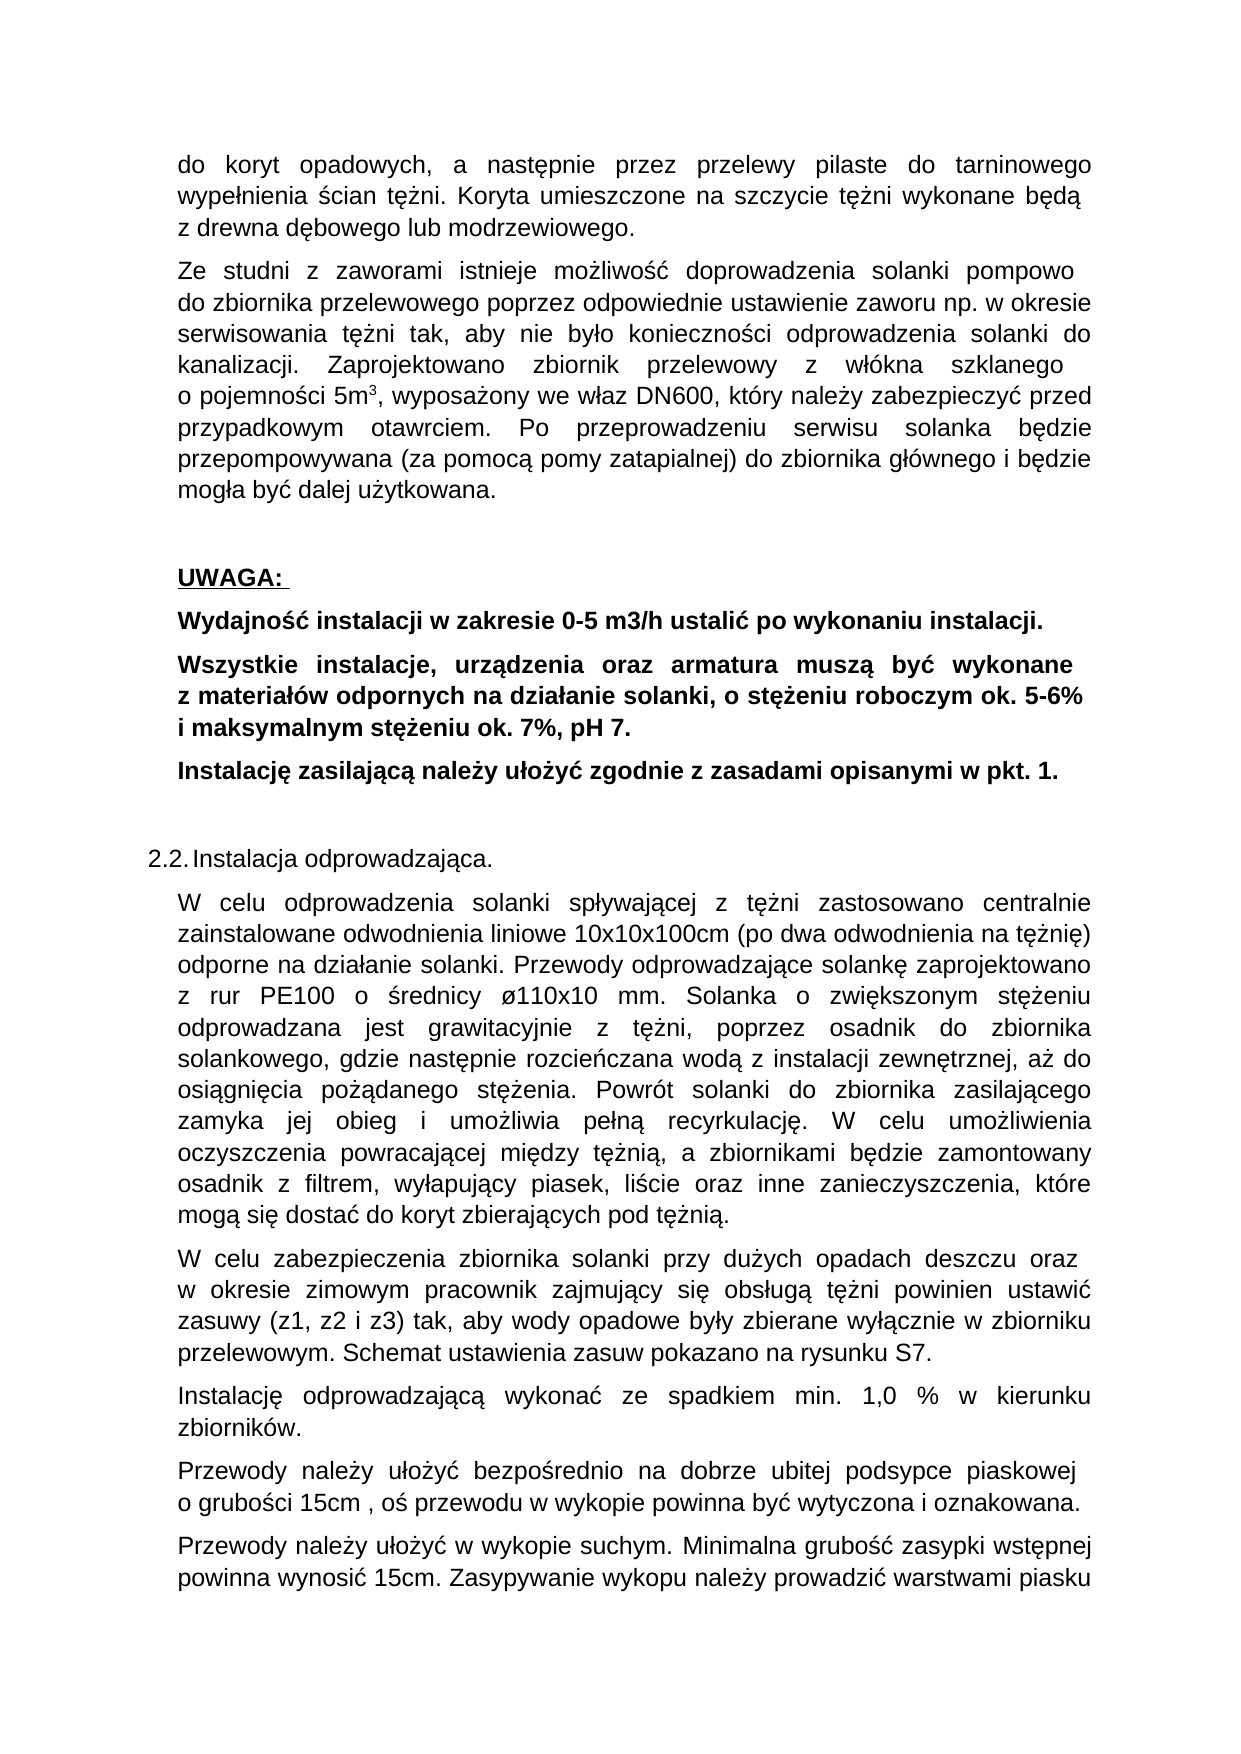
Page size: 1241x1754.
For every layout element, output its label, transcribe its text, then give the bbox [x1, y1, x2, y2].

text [177, 148, 1093, 241]
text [177, 1529, 1093, 1591]
text W celu odprowadzenia solanki spływającej z tężni zastosowano centralnie zainstalowane odwodnienia liniowe 10x10x100cm (po dwa odwodnienia na tężnię) odporne na działanie solanki. Przewody odprowadzające solankę zaprojektowano z rur PE100 o średnicy ø110x10 mm. Solanka o zwiększonym stężeniu odprowadzana jest grawitacyjnie z tężni, poprzez osadnik do zbiornika solankowego, gdzie następnie rozcieńczana wodą z instalacji zewnętrznej, aż do osiągnięcia pożądanego stężenia. Powrót solanki do zbiornika zasilającego zamyka jej obieg i umożliwia pełną recyrkulację. W celu umożliwienia oczyszczenia powracającej między tężnią, a zbiornikami będzie zamontowany osadnik z filtrem, wyłapujący piasek, liście oraz inne zanieczyszczenia, które mogą się dostać do koryt zbierających pod tężnią. [177, 885, 1093, 1229]
text W celu zabezpieczenia zbiornika solanki przy dużych opadach deszczu oraz w okresie zimowym pracownik zajmujący się obsługą tężni powinien ustawić zasuwy (z1, z2 i z3) tak, aby wody opadowe były zbierane wyłącznie w zbiorniku przelewowym. Schemat ustawienia zasuw pokazano na rysunku S7. [177, 1241, 1093, 1366]
text Przewody należy ułożyć bezpośrednio na dobrze ubitej podsypce piaskowej o grubości 15cm , oś przewodu w wykopie powinna być wytyczona i oznakowana. [177, 1454, 1093, 1516]
list Instalacja odprowadzająca. [148, 841, 1093, 873]
text Wydajność instalacji w zakresie 0-5 m3/h ustalić po wykonaniu instalacji. [177, 604, 1093, 635]
text UWAGA: [177, 560, 1093, 591]
text Instalację odprowadzającą wykonać ze spadkiem min. 1,0 % w kierunku zbiorników. [177, 1379, 1093, 1441]
text Instalację zasilającą należy ułożyć zgodnie z zasadami opisanymi w pkt. 1. [177, 754, 1093, 785]
text Wszystkie instalacje, urządzenia oraz armatura muszą być wykonane z materiałów odpornych na działanie solanki, o stężeniu roboczym ok. 5-6% i maksymalnym stężeniu ok. 7%, pH 7. [177, 648, 1093, 741]
text Ze studni z zaworami istnieje możliwość doprowadzenia solanki pompowo do zbiornika przelewowego poprzez odpowiednie ustawienie zaworu np. w okresie serwisowania tężni tak, aby nie było konieczności odprowadzenia solanki do kanalizacji. Zaprojektowano zbiornik przelewowy z włókna szklanego o pojemności 5m3, wyposażony we właz DN600, który należy zabezpieczyć przed przypadkowym otawrciem. Po przeprowadzeniu serwisu solanka będzie przepompowywana (za pomocą pomy zatapialnej) do zbiornika głównego i będzie mogła być dalej użytkowana. [177, 254, 1093, 504]
